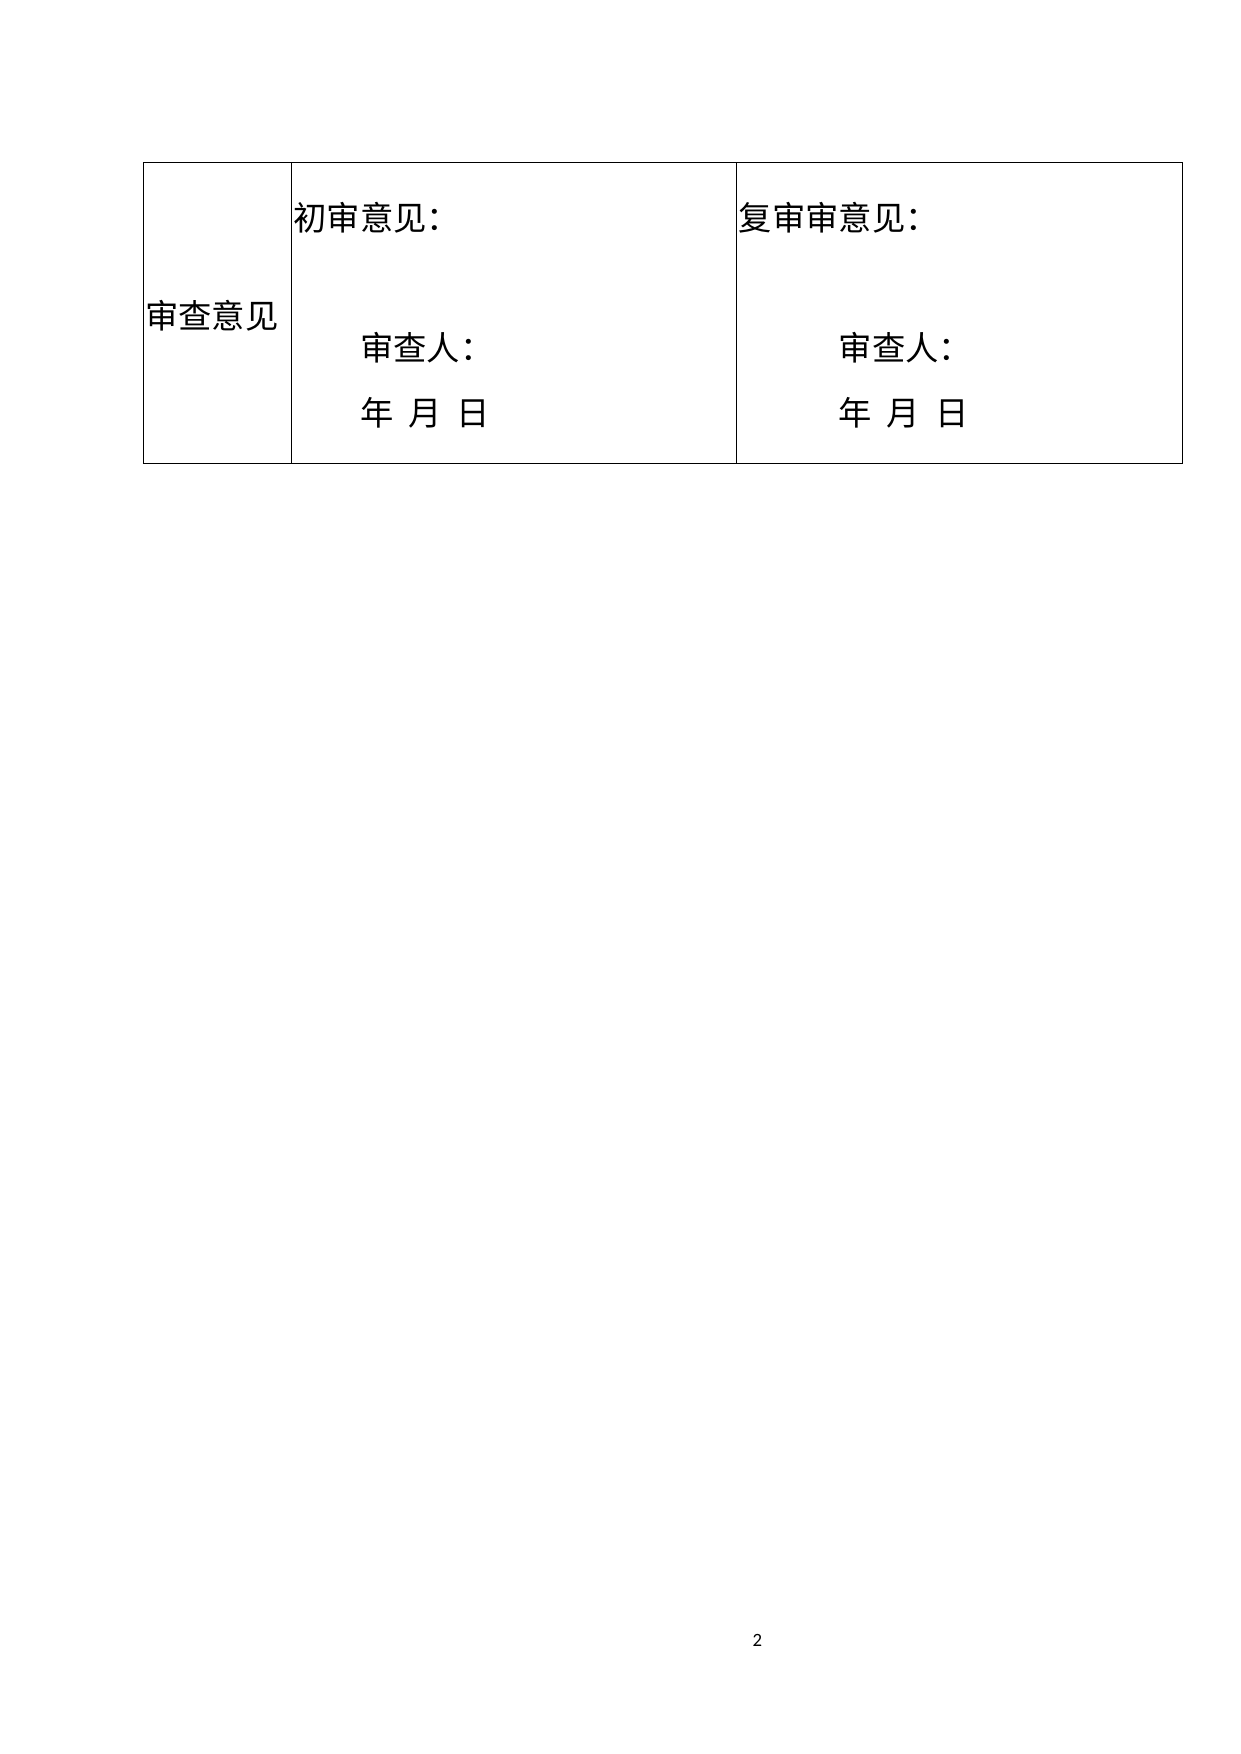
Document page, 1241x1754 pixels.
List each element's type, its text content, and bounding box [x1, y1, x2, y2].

table_cell 初审意见： 审查人： 年 月 日 [292, 163, 736, 463]
table_cell 审查意见 [144, 163, 291, 463]
table_cell 复审审意见： 审查人： 年 月 日 [737, 163, 1182, 463]
